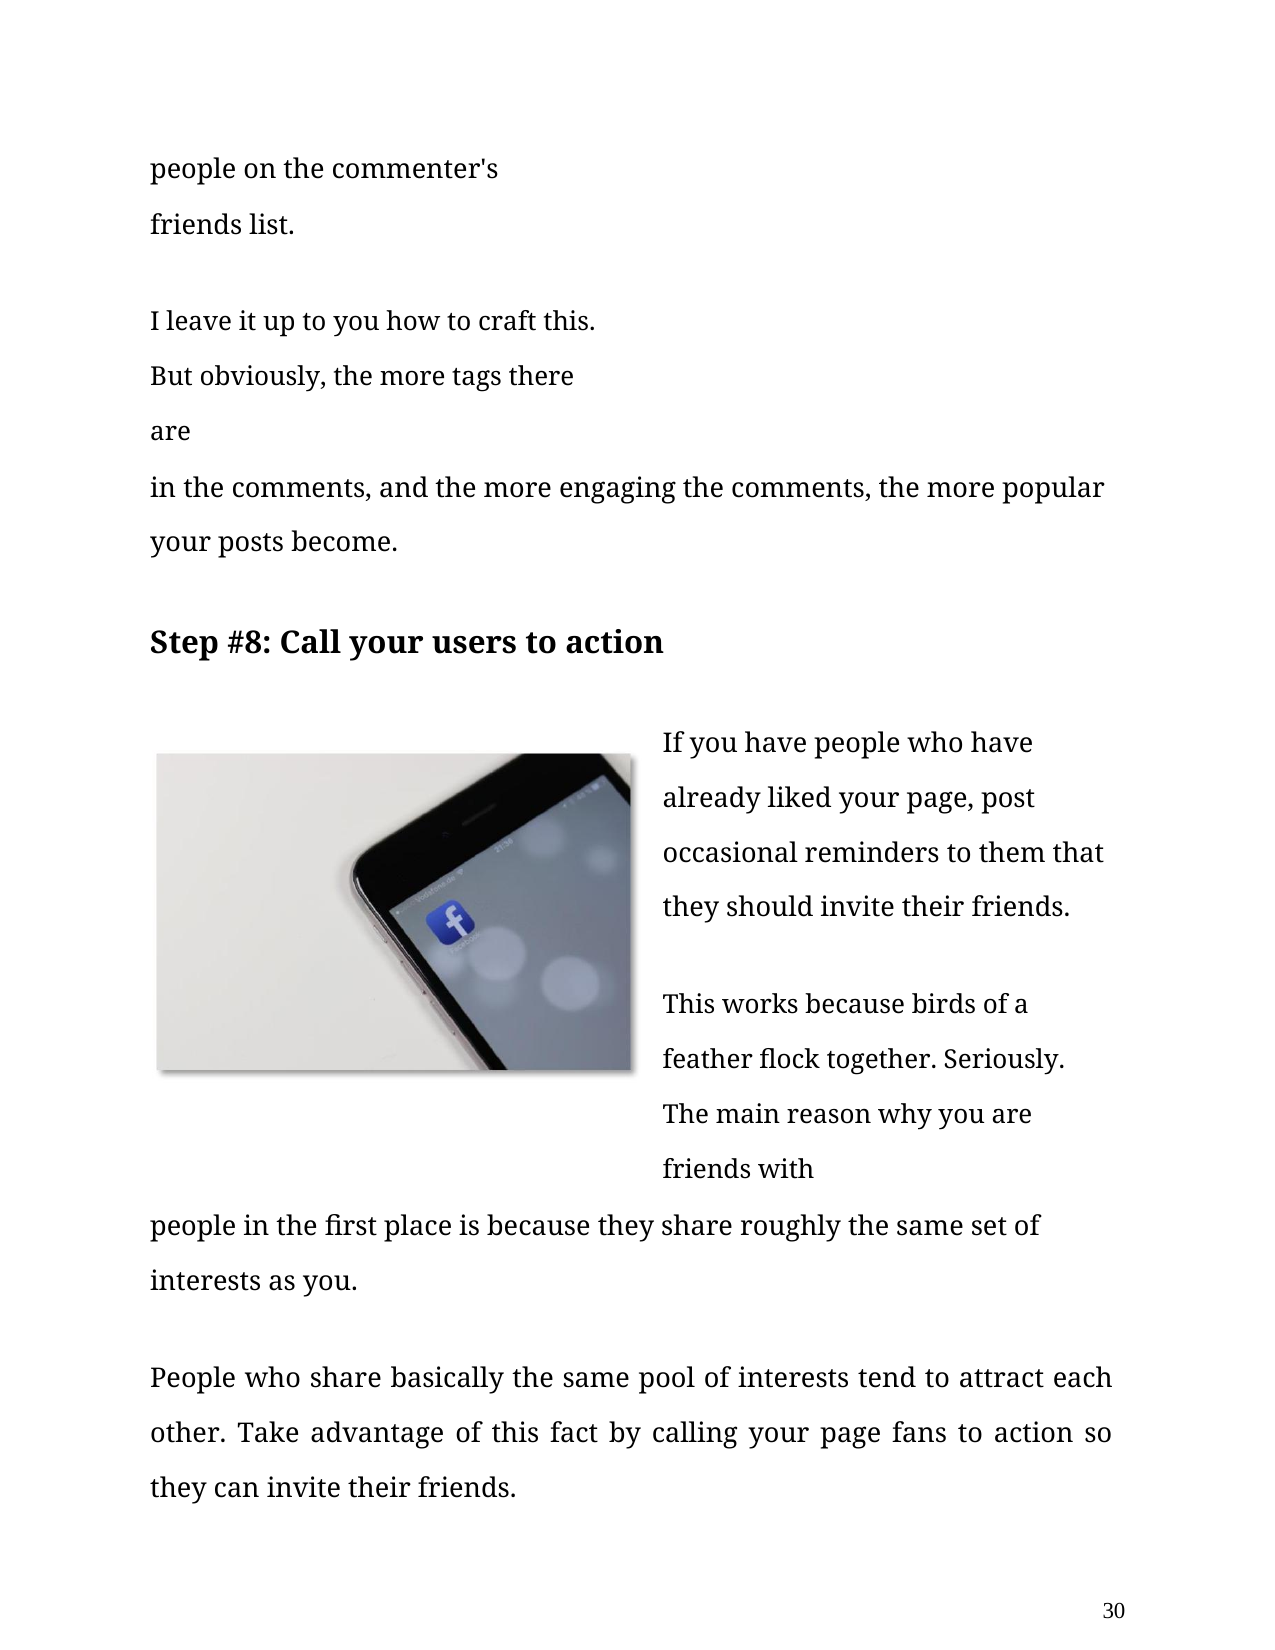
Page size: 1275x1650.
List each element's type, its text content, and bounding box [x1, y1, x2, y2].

text This works because birds of a feather flock together. Seriously. The main reason why you are friends with [662, 985, 1110, 1187]
text I leave it up to you how to craft this. But obviously, the more tags there are [150, 302, 610, 448]
text people in the first place is because they share roughly the same set of interests as you. [150, 1207, 1100, 1298]
text People who share basically the same pool of interests tend to attract each other. Take advantage of this fact by calling your page fans to action so they can invite their friends. [150, 1358, 1114, 1506]
picture [152, 750, 643, 1083]
text in the comments, and the more engaging the comments, the more popular your posts become. [150, 468, 1108, 560]
text Step #8: Call your users to action [150, 620, 1125, 663]
text If you have people who have already liked your page, post occasional reminders to them that they should invite their friends. [662, 723, 1106, 925]
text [150, 150, 573, 242]
